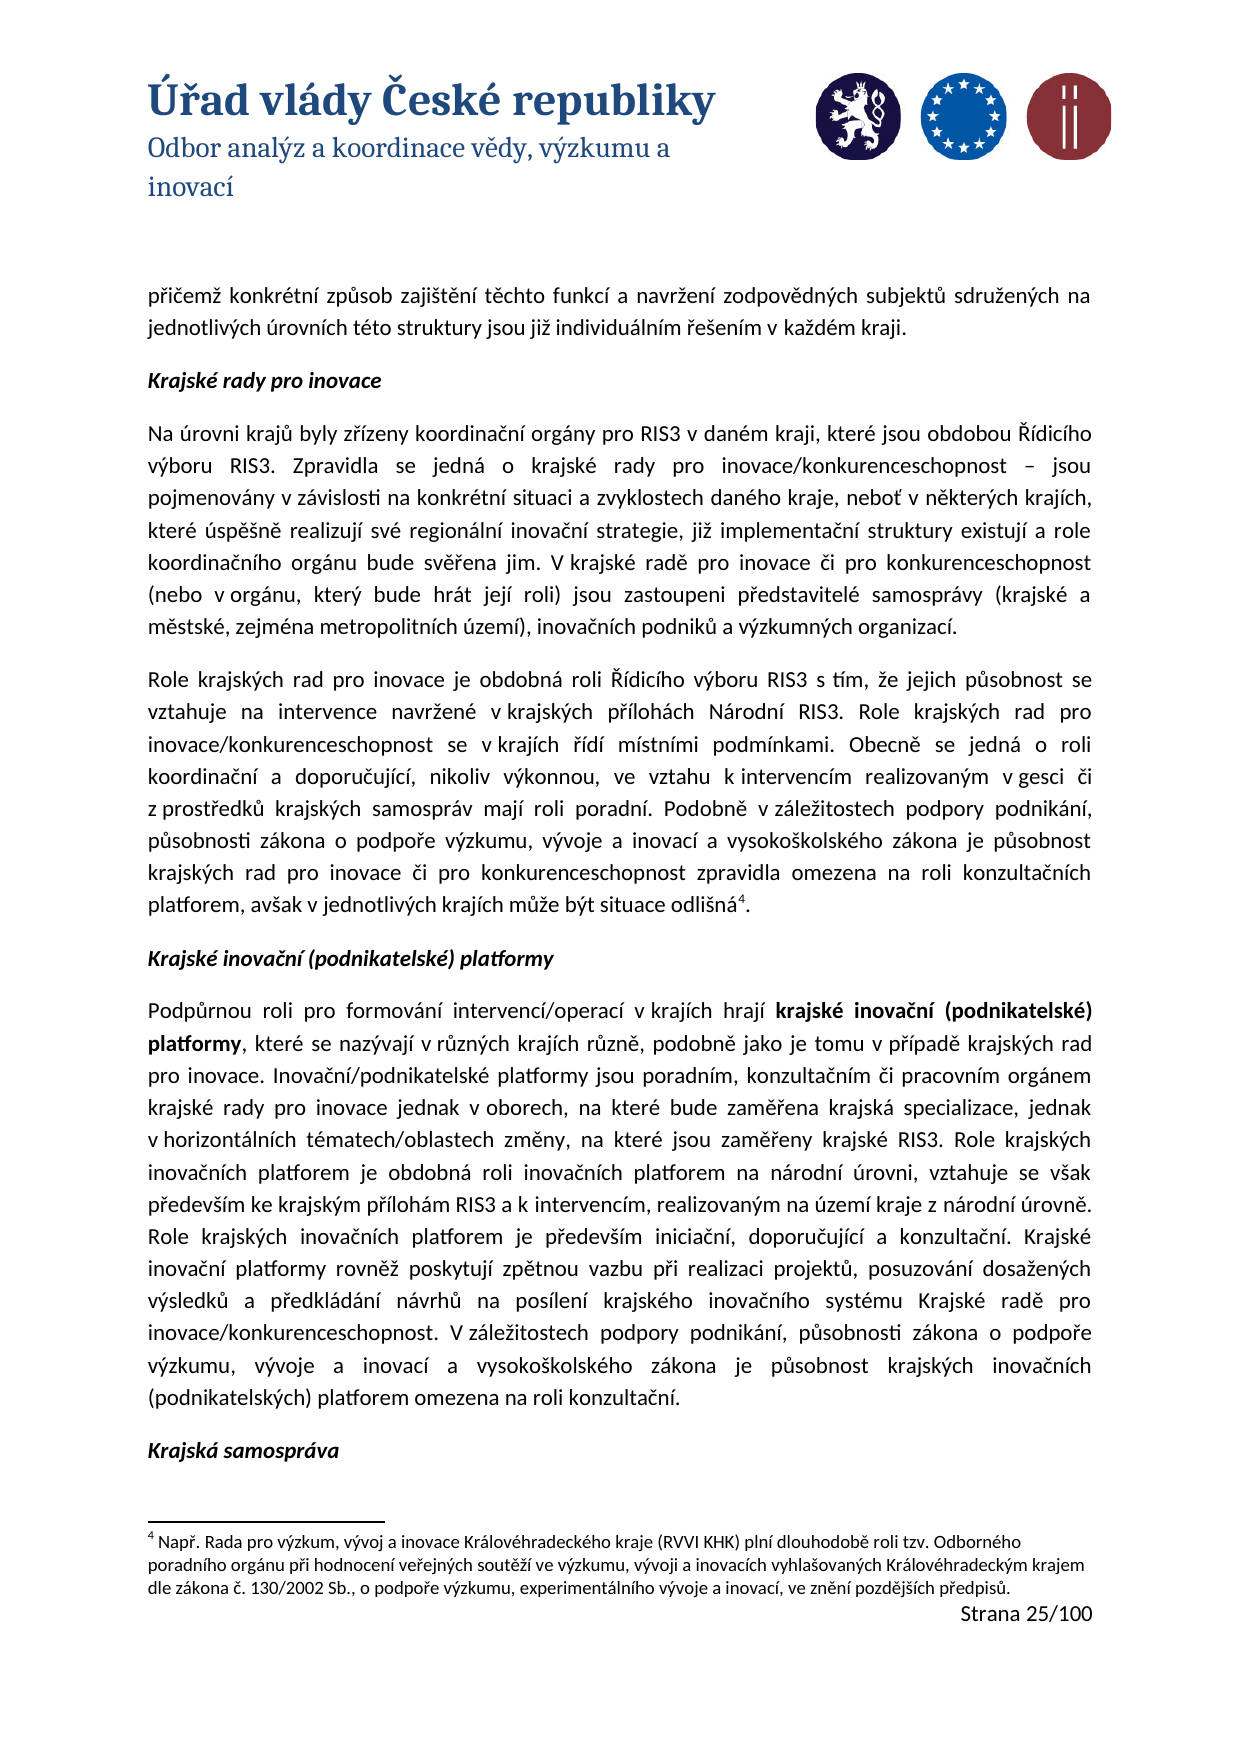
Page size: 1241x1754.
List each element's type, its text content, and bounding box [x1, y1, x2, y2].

text Role krajských rad pro inovace je obdobná roli Řídicího výboru RIS3 s tím, že jejich působnost se vztahuje na intervence navržené v krajských přílohách Národní RIS3. Role krajských rad pro inovace/konkurenceschopnost se v krajích řídí místními podmínkami. Obecně se jedná o roli koordinační a doporučující, nikoliv výkonnou, ve vztahu k intervencím realizovaným v gesci či z prostředků krajských samospráv mají roli poradní. Podobně v záležitostech podpory podnikání, působnosti zákona o podpoře výzkumu, vývoje a inovací a vysokoškolského zákona je působnost krajských rad pro inovace či pro konkurenceschopnost zpravidla omezena na roli konzultačních platforem, avšak v jednotlivých krajích může být situace odlišná. [148, 665, 1093, 919]
text Podpůrnou roli pro formování intervencí/operací v krajích hrají krajské inovační (podnikatelské) platformy, které se nazývají v různých krajích různě, podobně jako je tomu v případě krajských rad pro inovace. Inovační/podnikatelské platformy jsou poradním, konzultačním či pracovním orgánem krajské rady pro inovace jednak v oborech, na které bude zaměřena krajská specializace, jednak v horizontálních tématech/oblastech změny, na které jsou zaměřeny krajské RIS3. Role krajských inovačních platforem je obdobná roli inovačních platforem na národní úrovni, vztahuje se však především ke krajským přílohám RIS3 a k intervencím, realizovaným na území kraje z národní úrovně. Role krajských inovačních platforem je především iniciační, doporučující a konzultační. Krajské inovační platformy rovněž poskytují zpětnou vazbu při realizaci projektů, posuzování dosažených výsledků a předkládání návrhů na posílení krajského inovačního systému Krajské radě pro inovace/konkurenceschopnost. V záležitostech podpory podnikání, působnosti zákona o podpoře výzkumu, vývoje a inovací a vysokoškolského zákona je působnost krajských inovačních (podnikatelských) platforem omezena na roli konzultační. [148, 997, 1093, 1411]
picture [815, 73, 1112, 160]
text přičemž konkrétní způsob zajištění těchto funkcí a navržení zodpovědných subjektů sdružených na jednotlivých úrovních této struktury jsou již individuálním řešením v každém kraji. [148, 281, 1093, 341]
text Krajská samospráva [148, 1436, 1093, 1464]
text Krajské inovační (podnikatelské) platformy [148, 944, 1093, 972]
text Krajské rady pro inovace [148, 366, 1093, 394]
text Na úrovni krajů byly zřízeny koordinační orgány pro RIS3 v daném kraji, které jsou obdobou Řídicího výboru RIS3. Zpravidla se jedná o krajské rady pro inovace/konkurenceschopnost – jsou pojmenovány v závislosti na konkrétní situaci a zvyklostech daného kraje, neboť v některých krajích, které úspěšně realizují své regionální inovační strategie, již implementační struktury existují a role koordinačního orgánu bude svěřena jim. V krajské radě pro inovace či pro konkurenceschopnost (nebo v orgánu, který bude hrát její roli) jsou zastoupeni představitelé samosprávy (krajské a městské, zejména metropolitních území), inovačních podniků a výzkumných organizací. [148, 419, 1093, 640]
